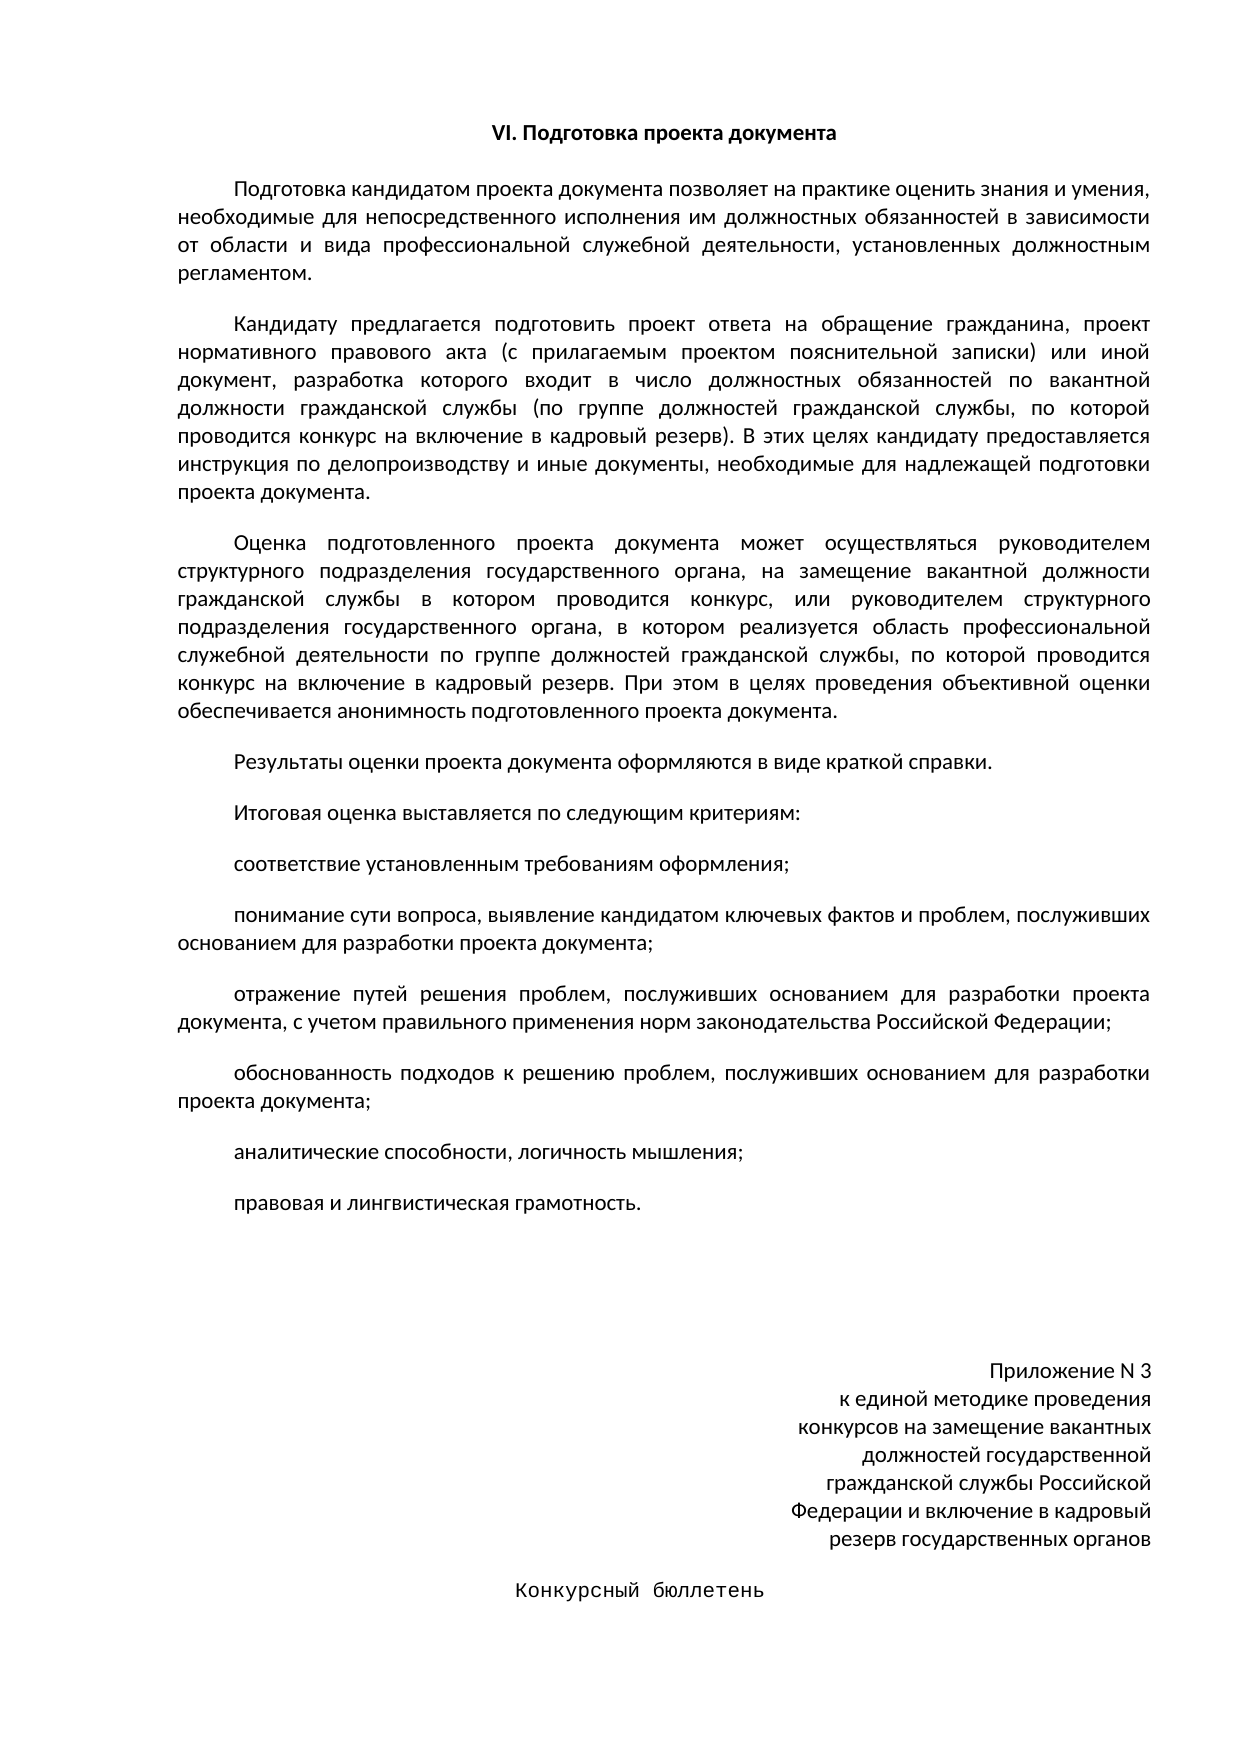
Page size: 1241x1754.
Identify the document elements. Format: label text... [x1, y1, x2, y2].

text Итоговая оценка выставляется по следующим критериям: [177, 798, 1152, 826]
title VI. Подготовка проекта документа [177, 118, 1152, 146]
text Результаты оценки проекта документа оформляются в виде краткой справки. [177, 747, 1152, 775]
text Приложение N 3 [177, 1356, 1152, 1384]
text Федерации и включение в кадровый [177, 1496, 1152, 1524]
text Конкурсный бюллетень [177, 1580, 1152, 1604]
text обоснованность подходов к решению проблем, послуживших основанием для разработки проекта документа; [177, 1058, 1152, 1114]
text Оценка подготовленного проекта документа может осуществляться руководителем структурного подразделения государственного органа, на замещение вакантной должности гражданской службы в котором проводится конкурс, или руководителем структурного подразделения государственного органа, в котором реализуется область профессиональной служебной деятельности по группе должностей гражданской службы, по которой проводится конкурс на включение в кадровый резерв. При этом в целях проведения объективной оценки обеспечивается анонимность подготовленного проекта документа. [177, 528, 1152, 724]
text Кандидату предлагается подготовить проект ответа на обращение гражданина, проект нормативного правового акта (с прилагаемым проектом пояснительной записки) или иной документ, разработка которого входит в число должностных обязанностей по вакантной должности гражданской службы (по группе должностей гражданской службы, по которой проводится конкурс на включение в кадровый резерв). В этих целях кандидату предоставляется инструкция по делопроизводству и иные документы, необходимые для надлежащей подготовки проекта документа. [177, 309, 1152, 505]
text конкурсов на замещение вакантных [177, 1412, 1152, 1440]
text аналитические способности, логичность мышления; [177, 1137, 1152, 1165]
text понимание сути вопроса, выявление кандидатом ключевых фактов и проблем, послуживших основанием для разработки проекта документа; [177, 900, 1152, 956]
text гражданской службы Российской [177, 1468, 1152, 1496]
text к единой методике проведения [177, 1384, 1152, 1412]
text соответствие установленным требованиям оформления; [177, 849, 1152, 877]
text резерв государственных органов [177, 1524, 1152, 1552]
text Подготовка кандидатом проекта документа позволяет на практике оценить знания и умения, необходимые для непосредственного исполнения им должностных обязанностей в зависимости от области и вида профессиональной служебной деятельности, установленных должностным регламентом. [177, 174, 1152, 286]
text должностей государственной [177, 1440, 1152, 1468]
text отражение путей решения проблем, послуживших основанием для разработки проекта документа, с учетом правильного применения норм законодательства Российской Федерации; [177, 979, 1152, 1035]
text правовая и лингвистическая грамотность. [177, 1188, 1152, 1216]
